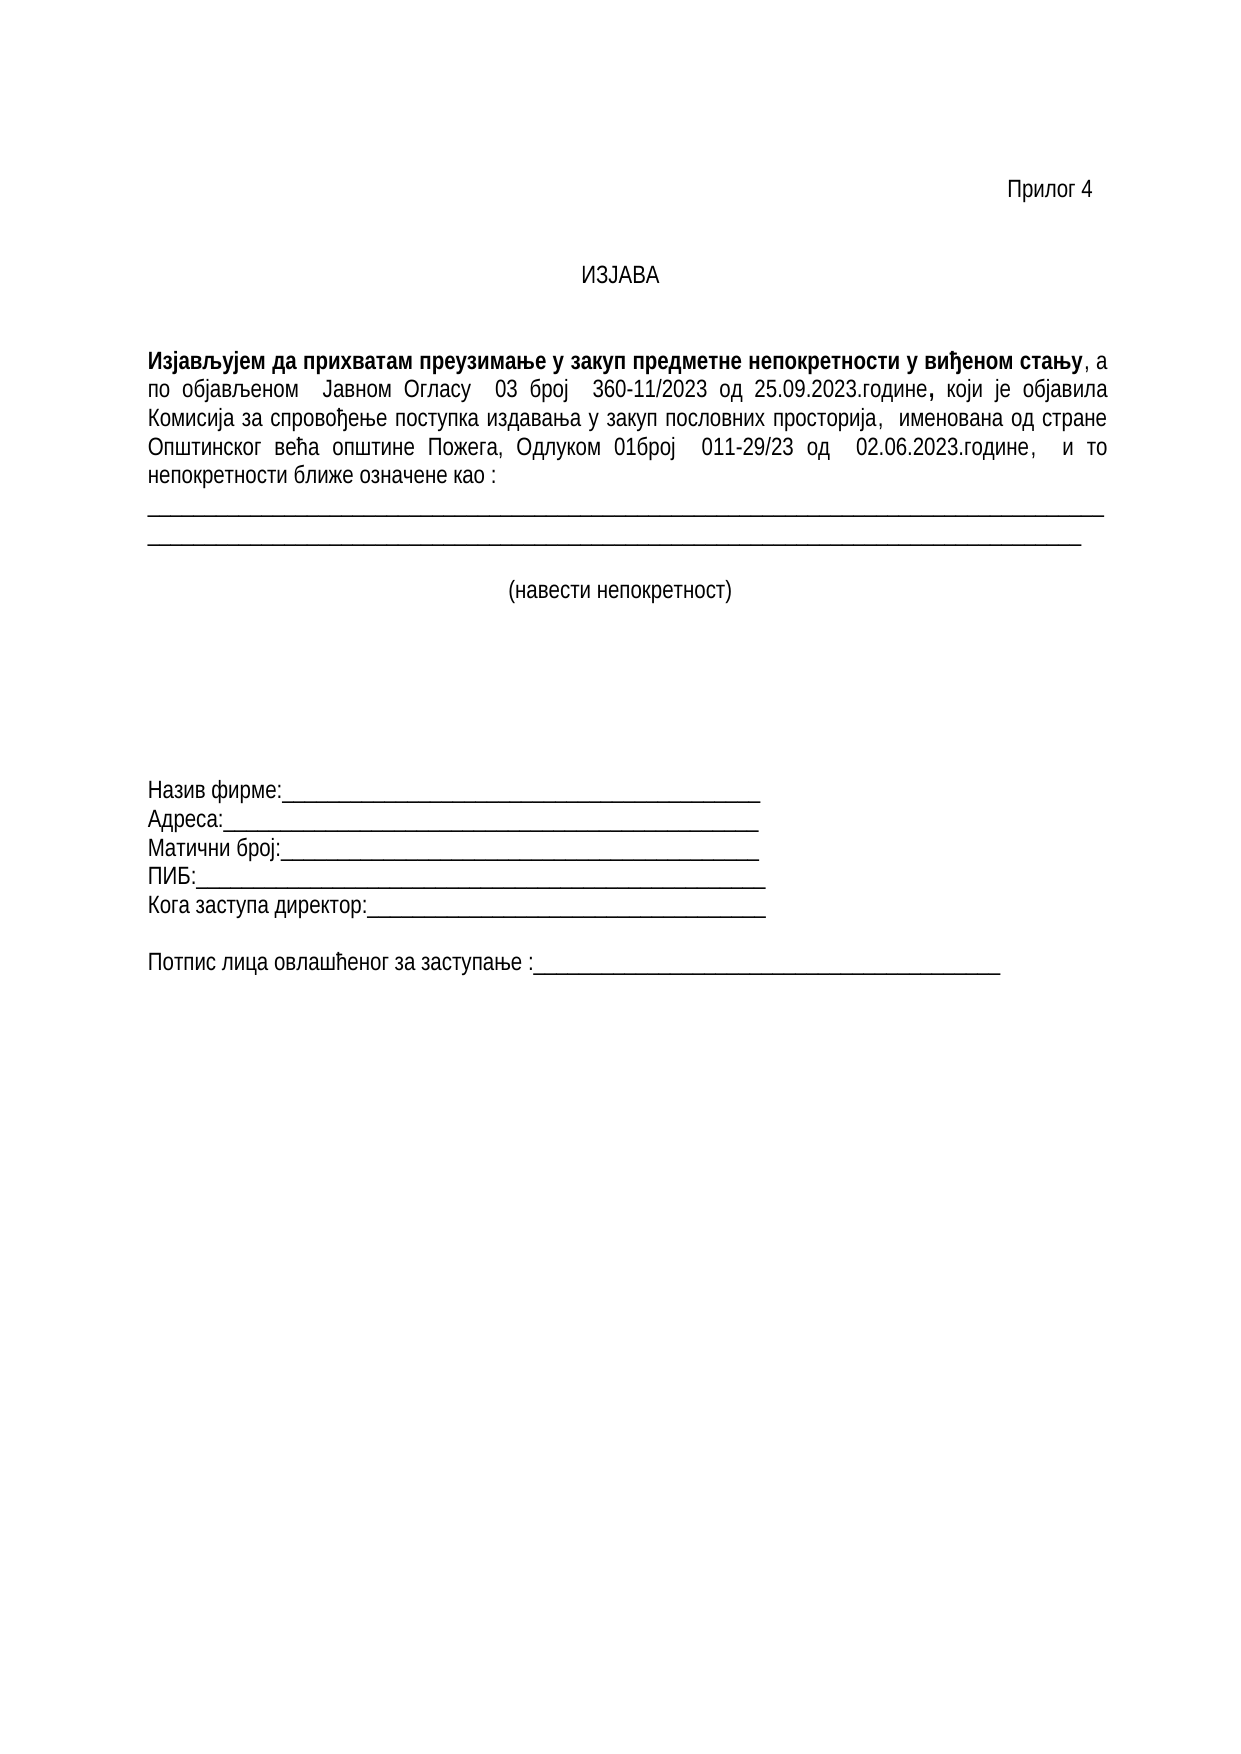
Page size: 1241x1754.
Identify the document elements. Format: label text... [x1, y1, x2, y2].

text Матични број:__________________________________________ [148, 833, 1093, 861]
text ПИБ:__________________________________________________ [148, 861, 1093, 890]
text ______________________________________________________________________________________________________________________________________________________________________ [148, 489, 1107, 546]
text ИЗЈАВА [148, 260, 1093, 288]
text Адреса:_______________________________________________ [148, 804, 1093, 833]
text Потпис лица овлашћеног за заступање :_________________________________________ [148, 947, 1093, 976]
text Изјављујем да прихватaм преузимање у закуп предметне непокретности у виђеном стању, а по објављеном Јавном Огласу 03 број 360-11/2023 од 25.09.2023.године, који је објавила Комисија за спровођење поступка издавања у закуп пословних просторија, именована од стране Општинског већа општине Пожега, Одлуком 01број 011-29/23 од 02.06.2023.године, и то непокретности ближе означене као : [148, 346, 1107, 489]
text (навести непокретност) [148, 575, 1093, 603]
text Прилог 4 [148, 174, 1093, 202]
text Кога заступа директор:___________________________________ [148, 890, 1093, 918]
text Назив фирме:__________________________________________ [148, 775, 1093, 804]
